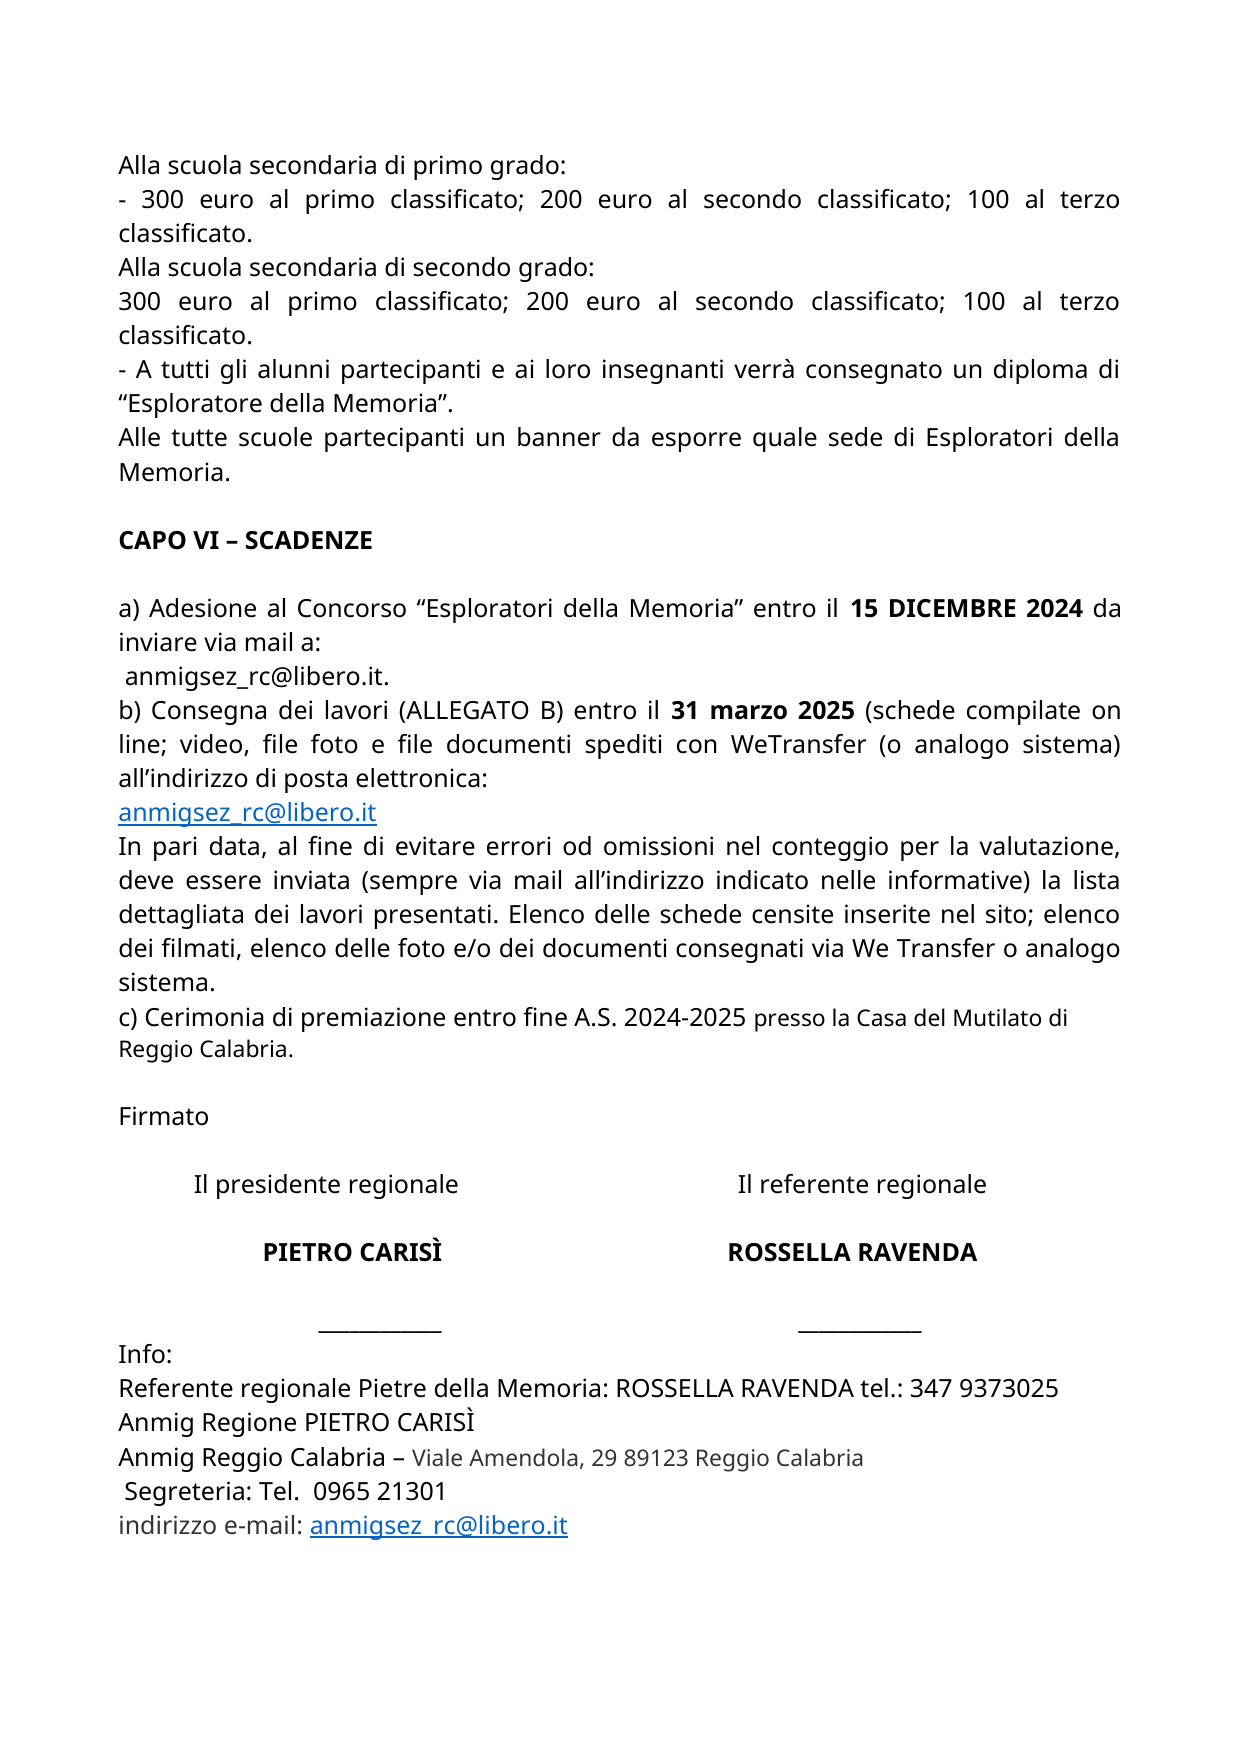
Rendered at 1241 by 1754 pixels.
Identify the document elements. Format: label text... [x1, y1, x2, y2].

text Segreteria: Tel. 0965 21301 [118, 1473, 1122, 1507]
text ____________ ____________ [118, 1303, 1122, 1337]
text 300 euro al primo classificato; 200 euro al secondo classificato; 100 al terzo classificato. [118, 284, 1122, 352]
text anmigsez_rc@libero.it [118, 795, 1122, 829]
text indirizzo e-mail: anmigsez_rc@libero.it [118, 1507, 1122, 1541]
text Referente regionale Pietre della Memoria: ROSSELLA RAVENDA tel.: 347 9373025 [118, 1371, 1122, 1405]
text - 300 euro al primo classificato; 200 euro al secondo classificato; 100 al terzo classificato. [118, 182, 1122, 250]
text Firmato [118, 1098, 1122, 1133]
text - A tutti gli alunni partecipanti e ai loro insegnanti verrà consegnato un diploma di “Esploratore della Memoria”. [118, 352, 1122, 420]
text Info: [118, 1337, 1122, 1371]
text In pari data, al fine di evitare errori od omissioni nel conteggio per la valutazione, deve essere inviata (sempre via mail all’indirizzo indicato nelle informative) la lista dettagliata dei lavori presentati. Elenco delle schede censite inserite nel sito; elenco dei filmati, elenco delle foto e/o dei documenti consegnati via We Transfer o analogo sistema. [118, 829, 1122, 999]
text b) Consegna dei lavori (ALLEGATO B) entro il 31 marzo 2025 (schede compilate on line; video, file foto e file documenti spediti con WeTransfer (o analogo sistema) all’indirizzo di posta elettronica: [118, 693, 1122, 795]
text CAPO VI – SCADENZE [118, 522, 1122, 556]
text Il presidente regionale Il referente regionale [59, 1167, 1122, 1201]
text c) Cerimonia di premiazione entro fine A.S. 2024-2025 presso la Casa del Mutilato di Reggio Calabria. [118, 999, 1122, 1064]
text PIETRO CARISÌ ROSSELLA RAVENDA [118, 1235, 1122, 1269]
text Alle tutte scuole partecipanti un banner da esporre quale sede di Esploratori della Memoria. [118, 420, 1122, 488]
text Alla scuola secondaria di primo grado: [118, 148, 1122, 182]
text Anmig Regione PIETRO CARISÌ [118, 1405, 1122, 1439]
text Alla scuola secondaria di secondo grado: [118, 250, 1122, 284]
text a) Adesione al Concorso “Esploratori della Memoria” entro il 15 DICEMBRE 2024 da inviare via mail a: [118, 590, 1122, 658]
text anmigsez_rc@libero.it. [118, 658, 1122, 693]
text Anmig Reggio Calabria – Viale Amendola, 29 89123 Reggio Calabria [118, 1439, 1122, 1473]
